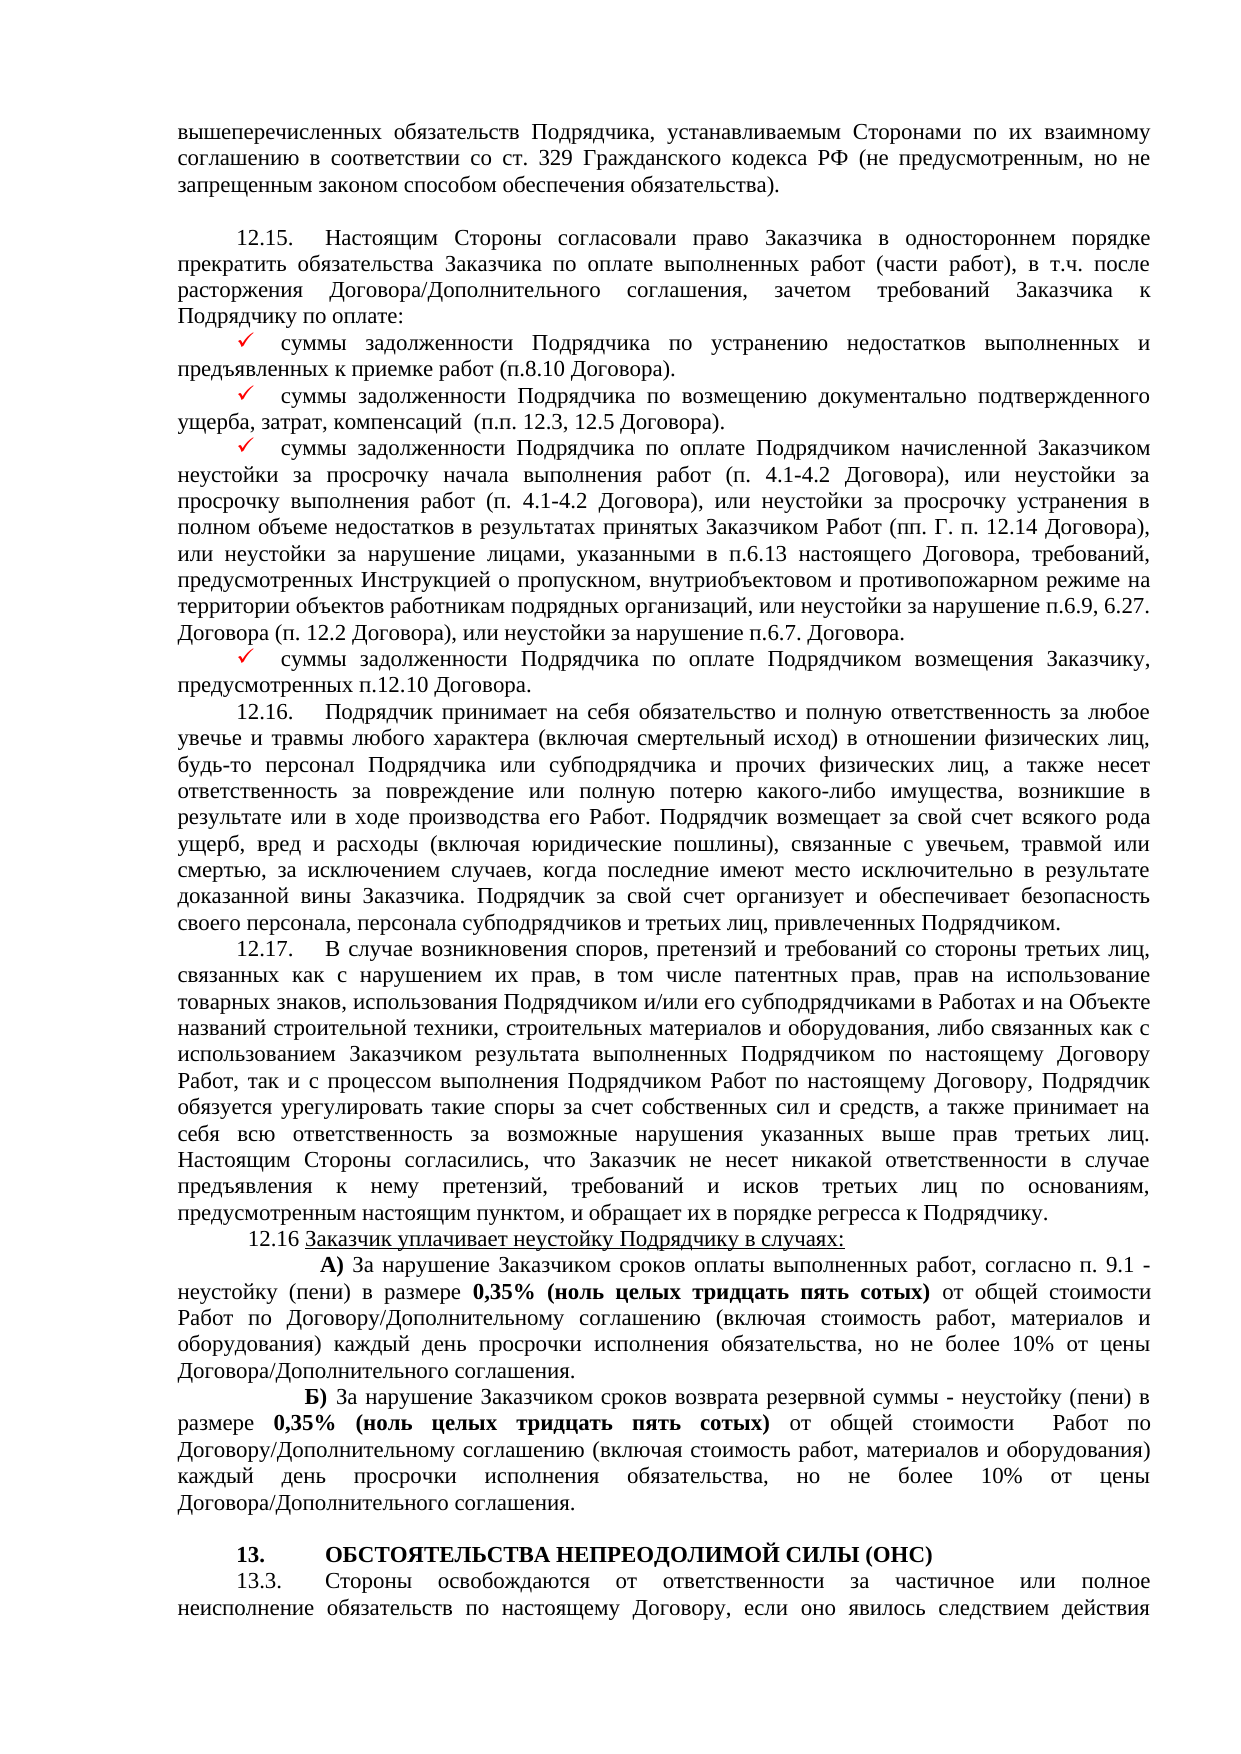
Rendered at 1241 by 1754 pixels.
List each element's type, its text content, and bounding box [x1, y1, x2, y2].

list суммы задолженности Подрядчика по оплате Подрядчиком возмещения Заказчику, предусмотренных п.12.10 Договора. [177, 645, 1152, 698]
list Настоящим Стороны согласовали право Заказчика в одностороннем порядке прекратить обязательства Заказчика по оплате выполненных работ (части работ), в т.ч. после расторжения Договора/Дополнительного соглашения, зачетом требований Заказчика к Подрядчику по оплате: [177, 223, 1152, 329]
list Подрядчик принимает на себя обязательство и полную ответственность за любое увечье и травмы любого характера (включая смертельный исход) в отношении физических лиц, будь-то персонал Подрядчика или субподрядчика и прочих физических лиц, а также несет ответственность за повреждение или полную потерю какого-либо имущества, возникшие в результате или в ходе производства его Работ. Подрядчик возмещает за свой счет всякого рода ущерб, вред и расходы (включая юридические пошлины), связанные с увечьем, травмой или смертью, за исключением случаев, когда последние имеют место исключительно в результате доказанной вины Заказчика. Подрядчик за свой счет организует и обеспечивает безопасность своего персонала, персонала субподрядчиков и третьих лиц, привлеченных Подрядчиком. [177, 698, 1152, 935]
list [177, 118, 1152, 197]
list ОБСТОЯТЕЛЬСТВА НЕПРЕОДОЛИМОЙ СИЛЫ (ОНС) [177, 1541, 1152, 1568]
list суммы задолженности Подрядчика по оплате Подрядчиком начисленной Заказчиком неустойки за просрочку начала выполнения работ (п. 4.1-4.2 Договора), или неустойки за просрочку выполнения работ (п. 4.1-4.2 Договора), или неустойки за просрочку устранения в полном объеме недостатков в результатах принятых Заказчиком Работ (пп. Г. п. 12.14 Договора), или неустойки за нарушение лицами, указанными в п.6.13 настоящего Договора, требований, предусмотренных Инструкцией о пропускном, внутриобъектовом и противопожарном режиме на территории объектов работникам подрядных организаций, или неустойки за нарушение п.6.9, 6.27. Договора (п. 12.2 Договора), или неустойки за нарушение п.6.7. Договора. [177, 434, 1152, 645]
list суммы задолженности Подрядчика по возмещению документально подтвержденного ущерба, затрат, компенсаций (п.п. 12.3, 12.5 Договора). [177, 382, 1152, 434]
text 12.16 Заказчик уплачивает неустойку Подрядчику в случаях: [177, 1225, 1152, 1251]
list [177, 1568, 1152, 1620]
list суммы задолженности Подрядчика по устранению недостатков выполненных и предъявленных к приемке работ (п.8.10 Договора). [177, 329, 1152, 382]
text А) За нарушение Заказчиком сроков оплаты выполненных работ, согласно п. 9.1 - неустойку (пени) в размере 0,35% (ноль целых тридцать пять сотых) от общей стоимости Работ по Договору/Дополнительному соглашению (включая стоимость работ, материалов и оборудования) каждый день просрочки исполнения обязательства, но не более 10% от цены Договора/Дополнительного соглашения. [177, 1251, 1152, 1383]
list В случае возникновения споров, претензий и требований со стороны третьих лиц, связанных как с нарушением их прав, в том числе патентных прав, прав на использование товарных знаков, использования Подрядчиком и/или его субподрядчиками в Работах и на Объекте названий строительной техники, строительных материалов и оборудования, либо связанных как с использованием Заказчиком результата выполненных Подрядчиком по настоящему Договору Работ, так и с процессом выполнения Подрядчиком Работ по настоящему Договору, Подрядчик обязуется урегулировать такие споры за счет собственных сил и средств, а также принимает на себя всю ответственность за возможные нарушения указанных выше прав третьих лиц. Настоящим Стороны согласились, что Заказчик не несет никакой ответственности в случае предъявления к нему претензий, требований и исков третьих лиц по основаниям, предусмотренным настоящим пунктом, и обращает их в порядке регресса к Подрядчику. [177, 935, 1152, 1225]
text Б) За нарушение Заказчиком сроков возврата резервной суммы - неустойку (пени) в размере 0,35% (ноль целых тридцать пять сотых) от общей стоимости Работ по Договору/Дополнительному соглашению (включая стоимость работ, материалов и оборудования) каждый день просрочки исполнения обязательства, но не более 10% от цены Договора/Дополнительного соглашения. [177, 1383, 1152, 1515]
